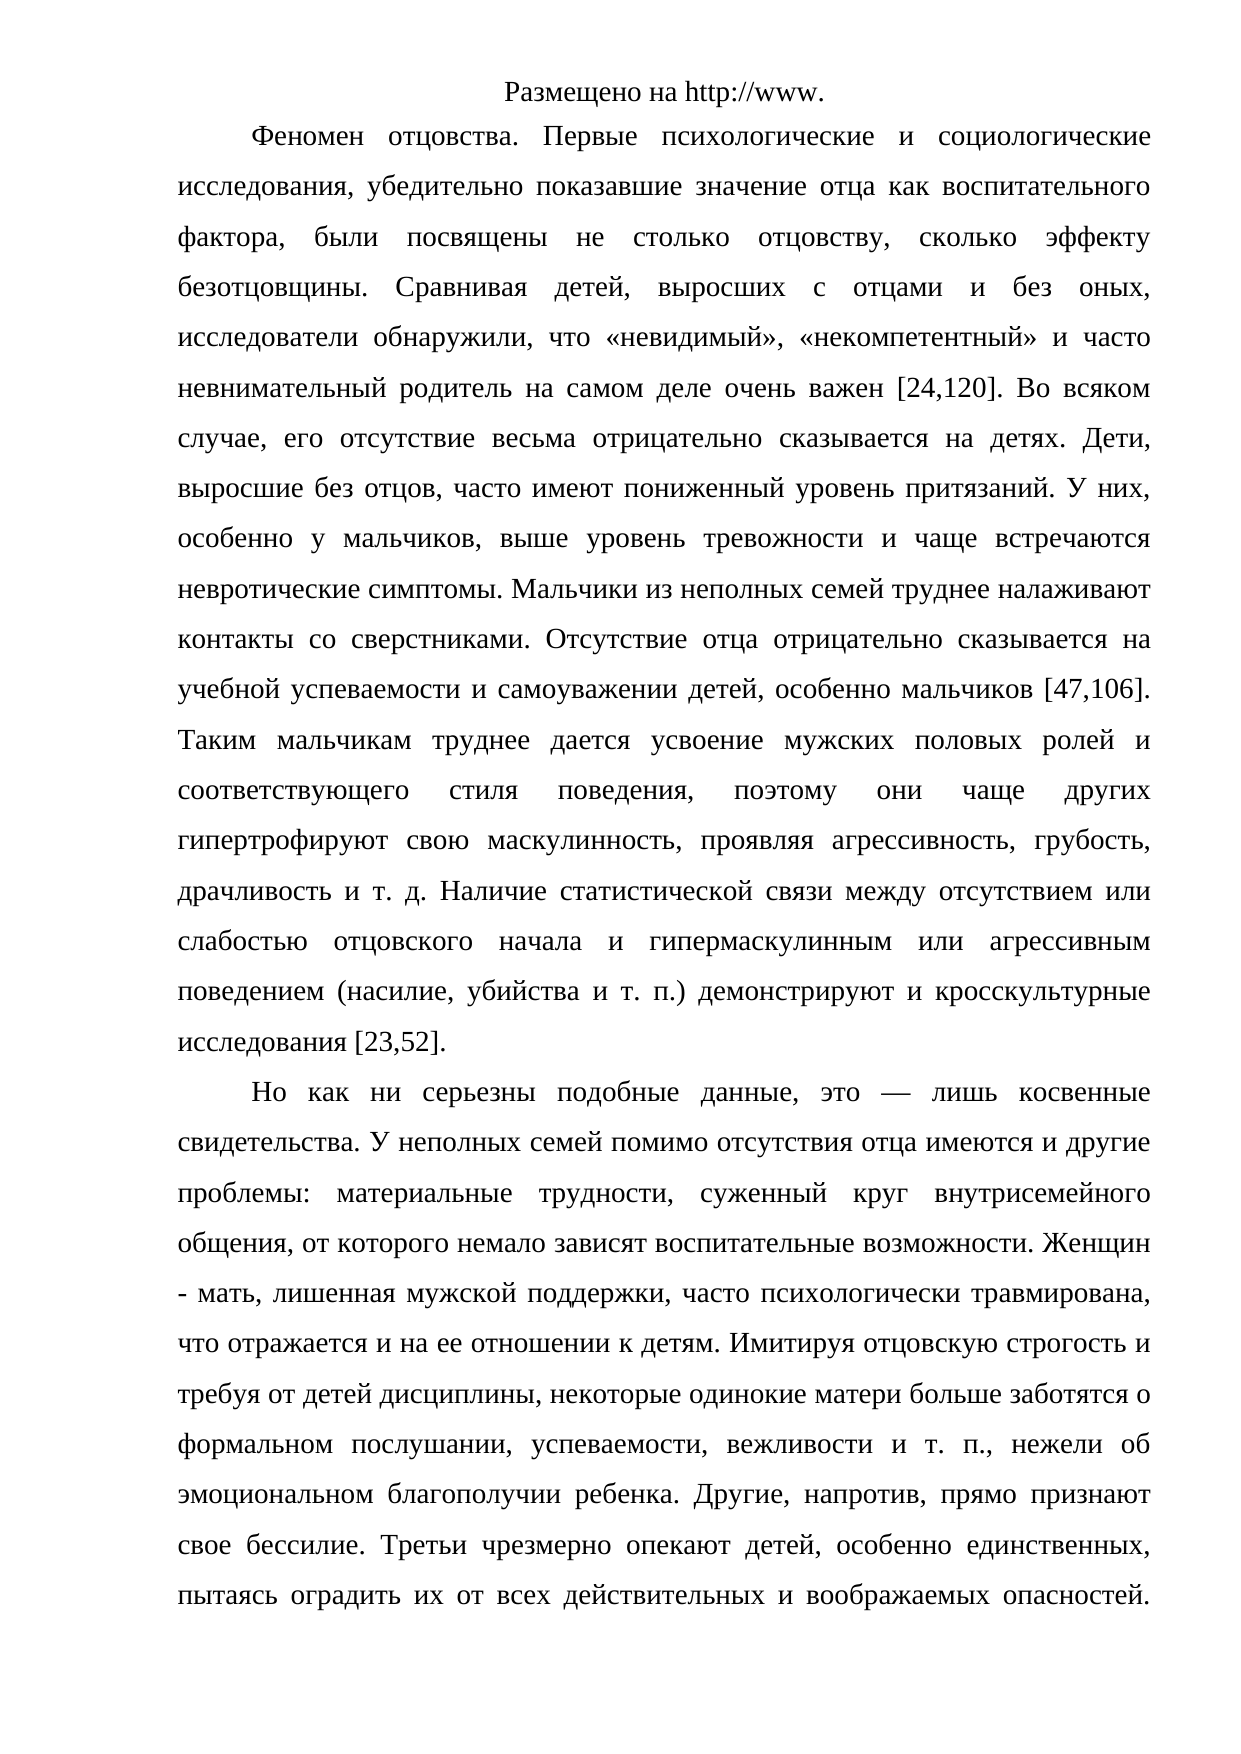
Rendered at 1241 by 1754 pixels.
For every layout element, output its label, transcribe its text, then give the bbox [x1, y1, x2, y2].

text Феномен отцовства. Первые психологические и социологические исследования, убедительно показавшие значение отца как воспитательного фактора, были посвящены не столько отцовству, сколько эффекту безотцовщины. Сравнивая детей, выросших с отцами и без оных, исследователи обнаружили, что «невидимый», «некомпетентный» и часто невнимательный родитель на самом деле очень важен [24,120]. Во всяком случае, его отсутствие весьма отрицательно сказывается на детях. Дети, выросшие без отцов, часто имеют пониженный уровень притязаний. У них, особенно у мальчиков, выше уровень тревожности и чаще встречаются невротические симптомы. Мальчики из неполных семей труднее налаживают контакты со сверстниками. Отсутствие отца отрицательно сказывается на учебной успеваемости и самоуважении детей, особенно мальчиков [47,106]. Таким мальчикам труднее дается усвоение мужских половых ролей и соответствующего стиля поведения, поэтому они чаще других гипертрофируют свою маскулинность, проявляя агрессивность, грубость, драчливость и т. д. Наличие статистической связи между отсутствием или слабостью отцовского начала и гипермаскулинным или агрессивным поведением (насилие, убийства и т. п.) демонстрируют и кросскультурные исследования [23,52]. [177, 118, 1152, 1057]
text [177, 1074, 1152, 1611]
